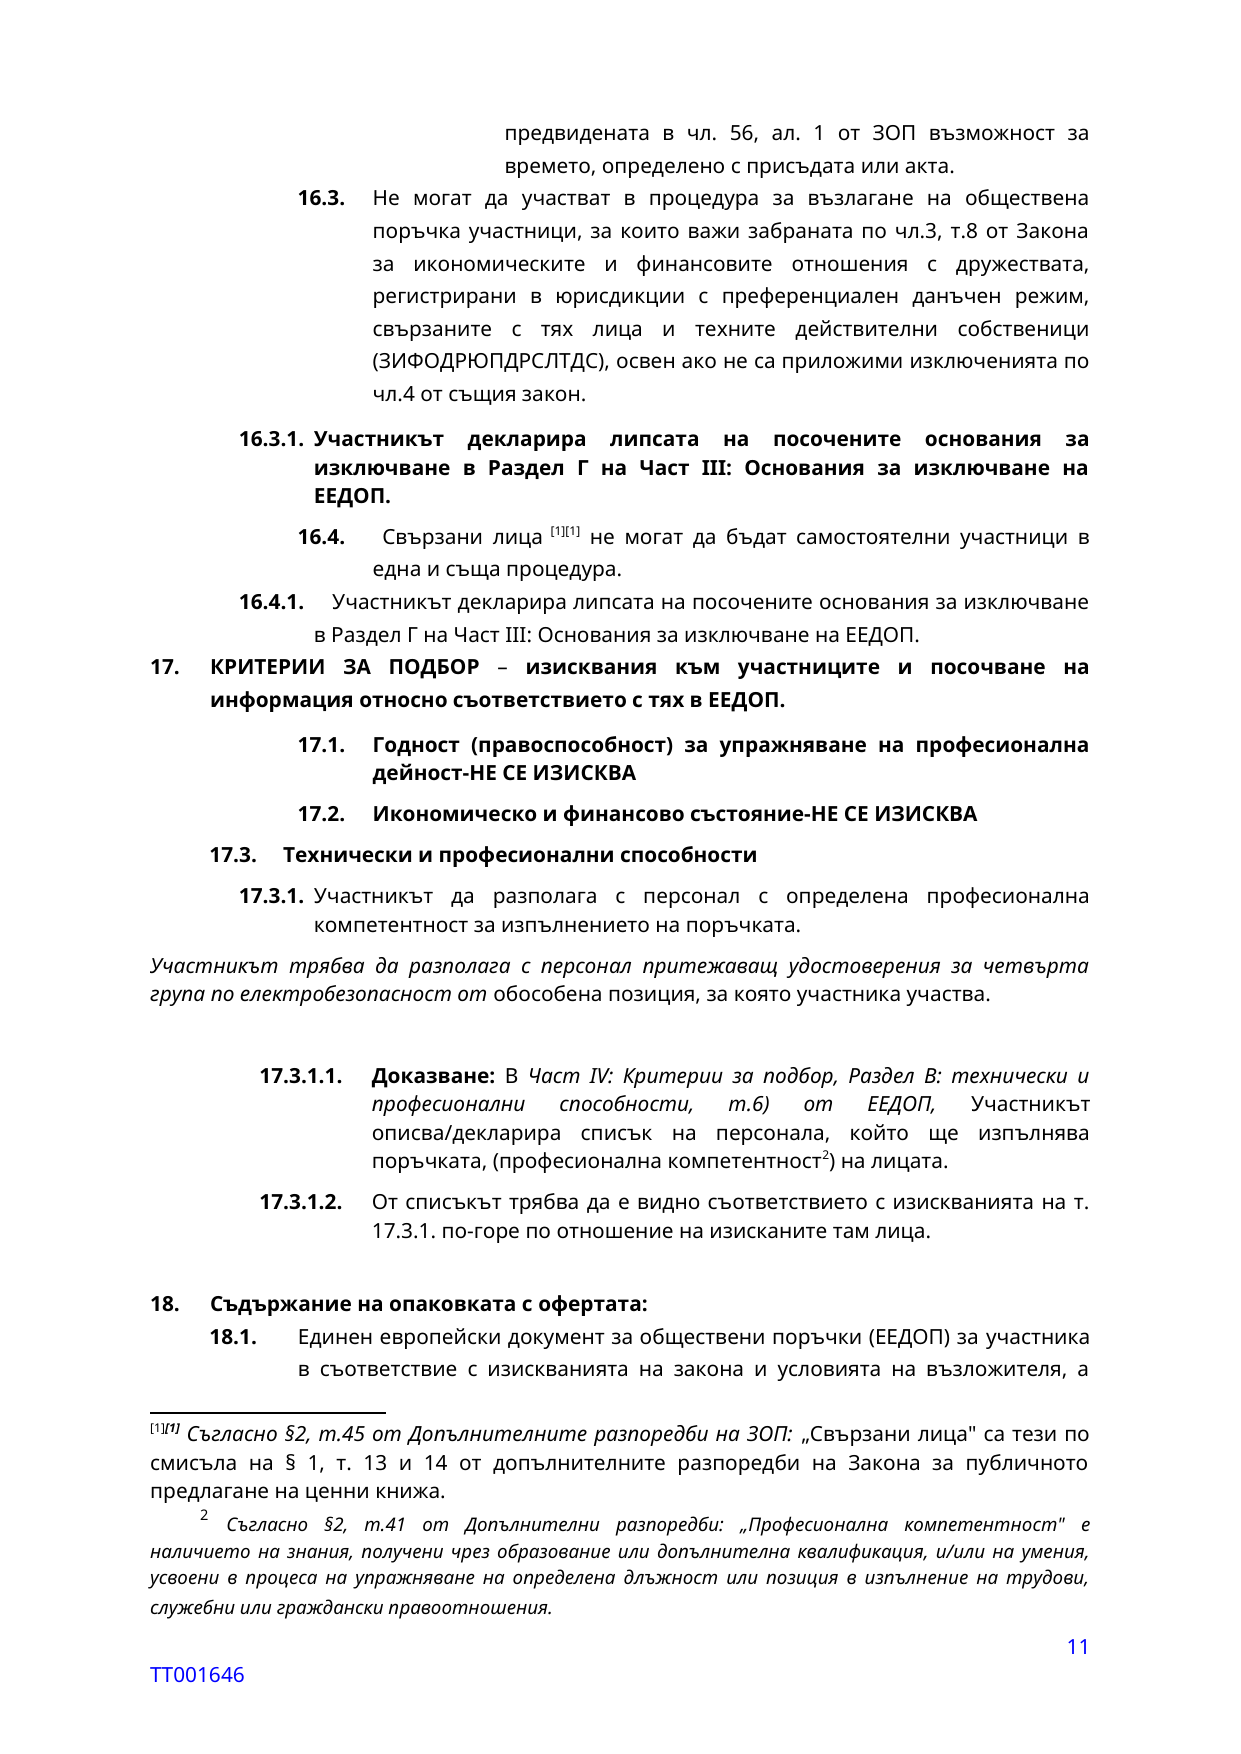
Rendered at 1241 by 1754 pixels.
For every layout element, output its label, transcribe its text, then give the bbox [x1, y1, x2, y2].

text Участникът трябва да разполага с персонал притежаващ удостоверения за четвърта група по електробезопасност от обособена позиция, за която участника участва. [150, 951, 1090, 1008]
list Съдържание на опаковката с офертата: [150, 1289, 1090, 1318]
list От списъкът трябва да е видно съответствието с изискванията на т. 17.3.1. по-горе по отношение на изисканите там лица. [259, 1187, 1090, 1244]
list Не могат да участват в процедура за възлагане на обществена поръчка участници, за които важи забраната по чл.3, т.8 от Закона за икономическите и финансовите отношения с дружествата, регистрирани в юрисдикции с преференциален данъчен режим, свързаните с тях лица и техните действителни собственици (ЗИФОДРЮПДРСЛТДС), освен ако не са приложими изключенията по чл.4 от същия закон. [297, 183, 1090, 407]
list Свързани лица [1] не могат да бъдат самостоятелни участници в една и съща процедура. [297, 522, 1090, 583]
list Икономическо и финансово състояние-НЕ СЕ ИЗИСКВА [297, 799, 1090, 828]
list Участникът декларира липсата на посочените основания за изключване в Раздел Г на Част III: Основания за изключване на ЕЕДОП. [239, 424, 1090, 509]
list Участникът декларира липсата на посочените основания за изключване в Раздел Г на Част III: Основания за изключване на ЕЕДОП. [239, 587, 1090, 648]
list Доказване: В Част IV: Критерии за подбор, Раздел В: технически и професионални способности, т.6) от ЕЕДОП, Участникът описва/декларира списък на персонала, който ще изпълнява поръчката, (професионална компетентност) на лицата. [259, 1061, 1090, 1175]
list КРИТЕРИИ ЗА ПОДБОР – изисквания към участниците и посочване на информация относно съответствието с тях в ЕЕДОП. [150, 652, 1090, 713]
list Технически и професионални способности [209, 840, 1090, 869]
list Годност (правоспособност) за упражняване на професионална дейност-НЕ СЕ ИЗИСКВА [297, 730, 1090, 787]
list Участникът да разполага с персонал с определена професионална компетентност за изпълнението на поръчката. [239, 881, 1090, 938]
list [209, 1322, 1090, 1383]
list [416, 118, 1090, 179]
